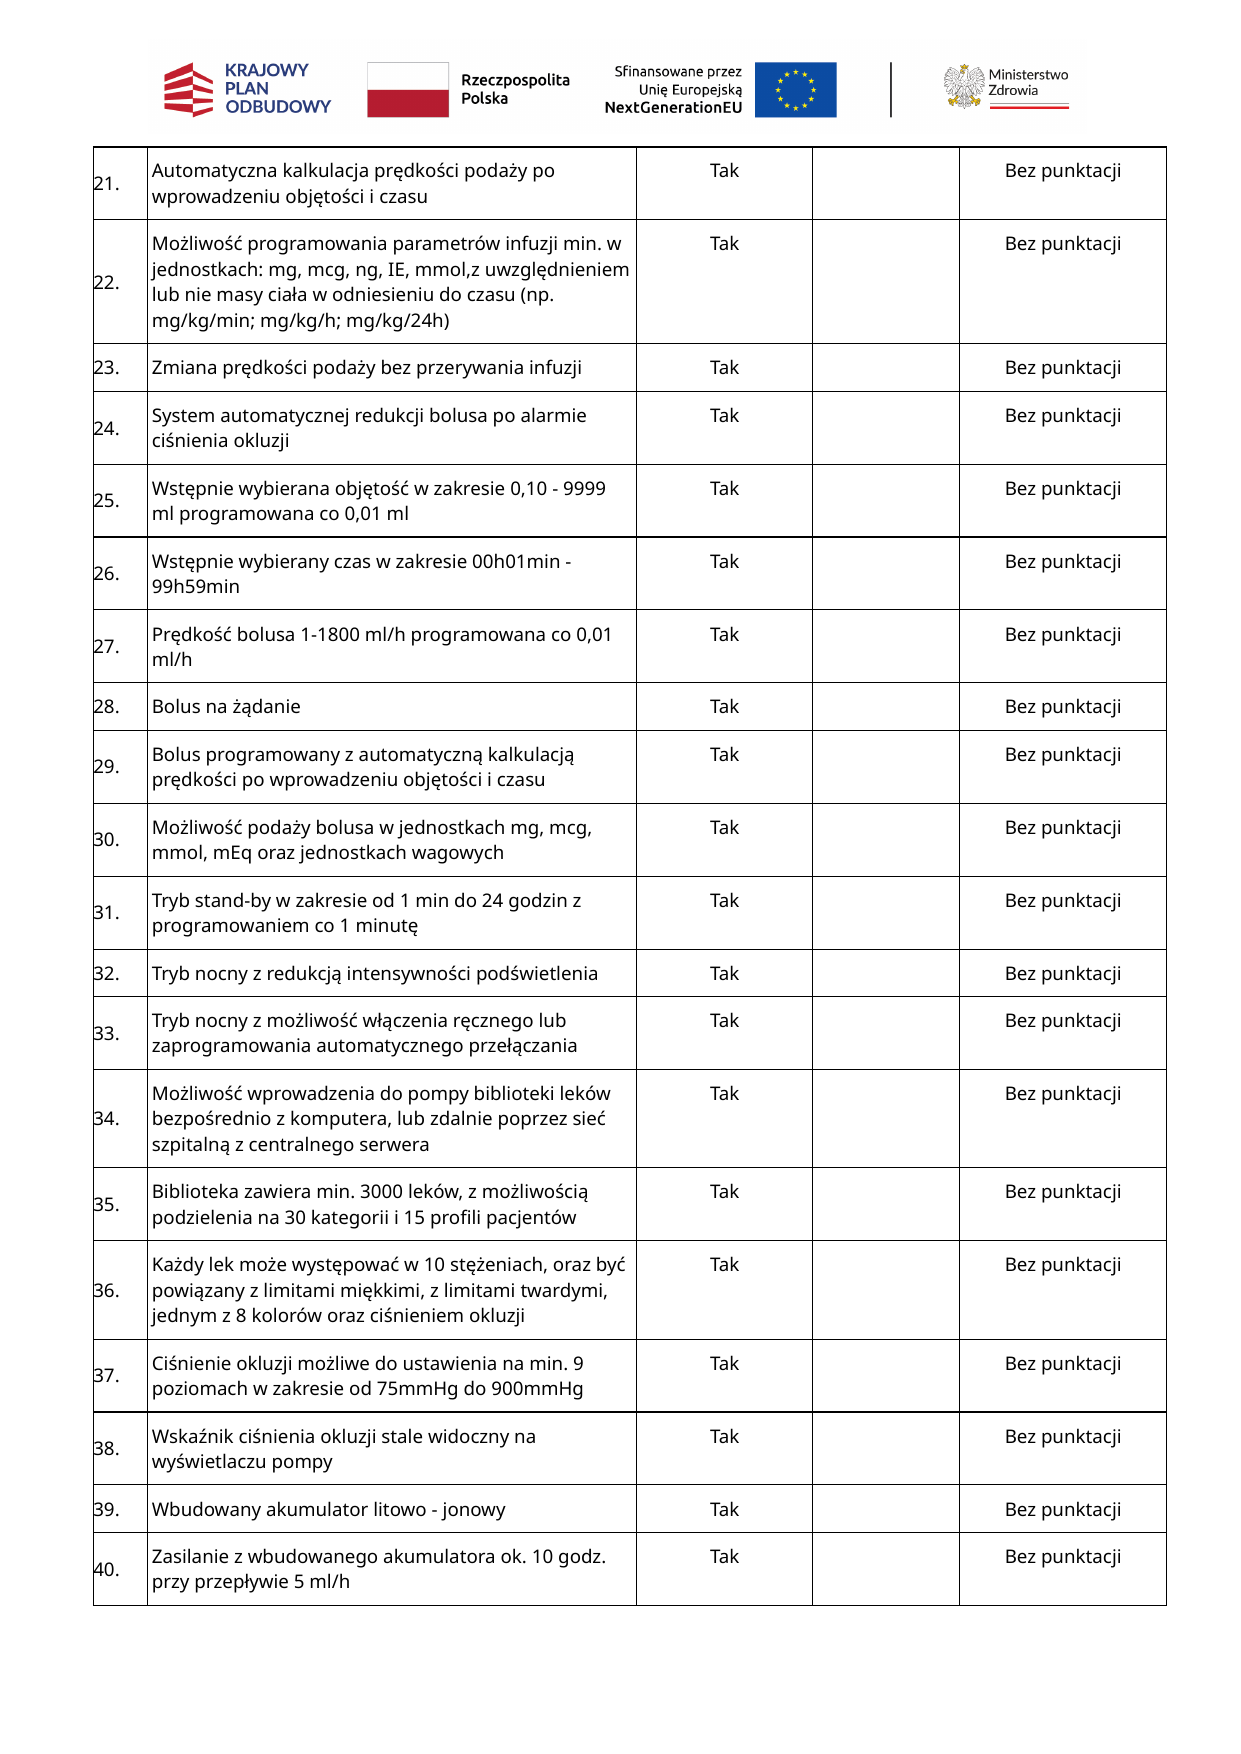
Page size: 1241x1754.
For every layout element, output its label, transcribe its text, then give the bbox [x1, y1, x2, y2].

table_cell [813, 1070, 959, 1167]
table_cell [813, 392, 959, 463]
table_cell [813, 804, 959, 876]
table_cell [94, 683, 147, 730]
table_cell Bez punktacji [960, 148, 1166, 219]
table_cell [813, 683, 959, 730]
table_cell Automatyczna kalkulacja prędkości podaży po wprowadzeniu objętości i czasu [148, 148, 636, 219]
table_cell Ciśnienie okluzji możliwe do ustawienia na min. 9 poziomach w zakresie od 75mmHg do 900mmHg [148, 1340, 636, 1411]
table_cell [94, 392, 147, 463]
table_cell Bez punktacji [960, 804, 1166, 876]
table_cell Bez punktacji [960, 465, 1166, 536]
table_cell [94, 804, 147, 876]
table_cell [813, 877, 959, 948]
table_cell Tak [637, 1168, 812, 1240]
table_cell [94, 1533, 147, 1605]
table_cell [813, 465, 959, 536]
table_cell Bez punktacji [960, 1241, 1166, 1338]
table_cell Tryb nocny z możliwość włączenia ręcznego lub zaprogramowania automatycznego przełączania [148, 997, 636, 1069]
table_cell [94, 610, 147, 682]
table_cell [94, 950, 147, 996]
table_cell Bez punktacji [960, 1533, 1166, 1605]
table_cell Możliwość podaży bolusa w jednostkach mg, mcg, mmol, mEq oraz jednostkach wagowych [148, 804, 636, 876]
table_cell Bez punktacji [960, 610, 1166, 682]
table_cell [813, 538, 959, 609]
table_cell Każdy lek może występować w 10 stężeniach, oraz być powiązany z limitami miękkimi, z limitami twardymi, jednym z 8 kolorów oraz ciśnieniem okluzji [148, 1241, 636, 1338]
table_cell [94, 1168, 147, 1240]
table_cell Bolus programowany z automatyczną kalkulacją prędkości po wprowadzeniu objętości i czasu [148, 731, 636, 803]
table_cell [94, 1241, 147, 1338]
table_cell [813, 1413, 959, 1484]
table_cell Prędkość bolusa 1-1800 ml/h programowana co 0,01 ml/h [148, 610, 636, 682]
table_cell [813, 1485, 959, 1532]
table_cell Biblioteka zawiera min. 3000 leków, z możliwością podzielenia na 30 kategorii i 15 profili pacjentów [148, 1168, 636, 1240]
table_cell [813, 1241, 959, 1338]
table_cell [813, 1533, 959, 1605]
table_cell [94, 148, 147, 219]
picture [147, 39, 1088, 134]
table_cell Bez punktacji [960, 877, 1166, 948]
table_cell Tryb nocny z redukcją intensywności podświetlenia [148, 950, 636, 996]
table_cell Bez punktacji [960, 1413, 1166, 1484]
table_cell [94, 1340, 147, 1411]
table_cell Tak [637, 1340, 812, 1411]
table_cell Tak [637, 804, 812, 876]
table_cell Tak [637, 683, 812, 730]
table_cell Wstępnie wybierany czas w zakresie 00h01min - 99h59min [148, 538, 636, 609]
table_cell Bez punktacji [960, 997, 1166, 1069]
table_cell [94, 1485, 147, 1532]
table_cell Tak [637, 731, 812, 803]
table_cell Tak [637, 997, 812, 1069]
table_cell Bez punktacji [960, 538, 1166, 609]
table_cell Tak [637, 1413, 812, 1484]
table_cell [94, 997, 147, 1069]
table_cell Tak [637, 465, 812, 536]
table_cell Bez punktacji [960, 683, 1166, 730]
table_cell Wskaźnik ciśnienia okluzji stale widoczny na wyświetlaczu pompy [148, 1413, 636, 1484]
table_cell [813, 148, 959, 219]
table_cell [94, 1413, 147, 1484]
table_cell [94, 731, 147, 803]
table_cell Bez punktacji [960, 1340, 1166, 1411]
table_cell Możliwość wprowadzenia do pompy biblioteki leków bezpośrednio z komputera, lub zdalnie poprzez sieć szpitalną z centralnego serwera [148, 1070, 636, 1167]
table_cell Zmiana prędkości podaży bez przerywania infuzji [148, 344, 636, 391]
table_cell [94, 344, 147, 391]
table_cell Tak [637, 538, 812, 609]
table_cell Możliwość programowania parametrów infuzji min. w jednostkach: mg, mcg, ng, IE, mmol,z uwzględnieniem lub nie masy ciała w odniesieniu do czasu (np. mg/kg/min; mg/kg/h; mg/kg/24h) [148, 220, 636, 343]
table_cell Bez punktacji [960, 392, 1166, 463]
table_cell [813, 731, 959, 803]
table_cell Tak [637, 1485, 812, 1532]
table_cell [813, 997, 959, 1069]
table_cell Bez punktacji [960, 731, 1166, 803]
table_cell Tak [637, 877, 812, 948]
table_cell [813, 1168, 959, 1240]
table_cell Tak [637, 344, 812, 391]
table_cell [94, 220, 147, 343]
table_cell [813, 1340, 959, 1411]
table_cell Tak [637, 1070, 812, 1167]
table_cell Tak [637, 1241, 812, 1338]
table_cell Bez punktacji [960, 1168, 1166, 1240]
table_cell [94, 877, 147, 948]
table_cell [813, 610, 959, 682]
table_cell Wbudowany akumulator litowo - jonowy [148, 1485, 636, 1532]
table_cell [94, 465, 147, 536]
table_cell Tak [637, 148, 812, 219]
table_cell Tak [637, 1533, 812, 1605]
table_cell Tak [637, 610, 812, 682]
table_cell [813, 950, 959, 996]
table_cell System automatycznej redukcji bolusa po alarmie ciśnienia okluzji [148, 392, 636, 463]
table_cell Bez punktacji [960, 1485, 1166, 1532]
table_cell Tak [637, 220, 812, 343]
table_cell Bez punktacji [960, 1070, 1166, 1167]
table_cell Zasilanie z wbudowanego akumulatora ok. 10 godz. przy przepływie 5 ml/h [148, 1533, 636, 1605]
table_cell Bolus na żądanie [148, 683, 636, 730]
table_cell Bez punktacji [960, 344, 1166, 391]
table_cell [94, 1070, 147, 1167]
table_cell Bez punktacji [960, 220, 1166, 343]
table_cell [813, 344, 959, 391]
table_cell Bez punktacji [960, 950, 1166, 996]
table_cell Tak [637, 950, 812, 996]
table_cell Wstępnie wybierana objętość w zakresie 0,10 - 9999 ml programowana co 0,01 ml [148, 465, 636, 536]
table_cell [94, 538, 147, 609]
table_cell Tak [637, 392, 812, 463]
table_cell [813, 220, 959, 343]
table_cell Tryb stand-by w zakresie od 1 min do 24 godzin z programowaniem co 1 minutę [148, 877, 636, 948]
